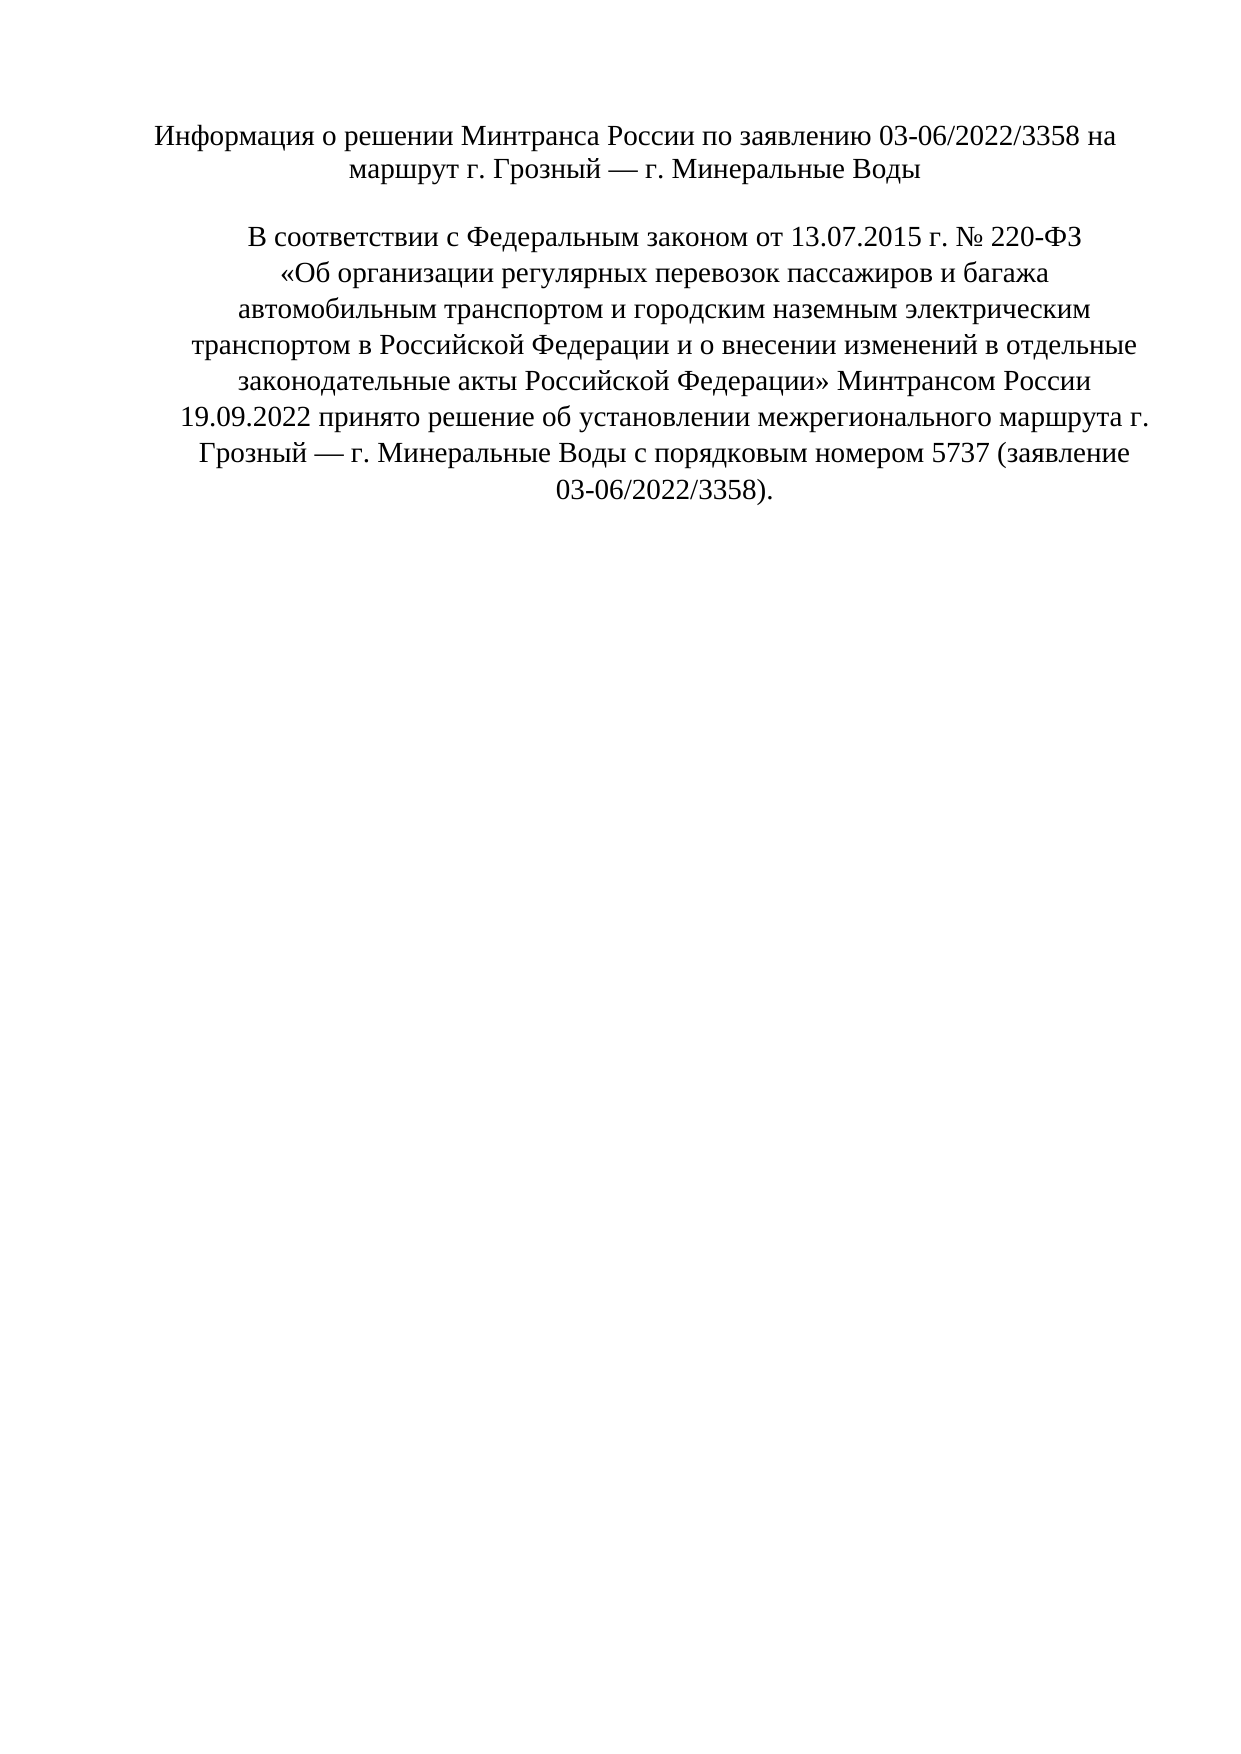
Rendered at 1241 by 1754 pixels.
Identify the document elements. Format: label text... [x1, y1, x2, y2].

text В соответствии с Федеральным законом от 13.07.2015 г. № 220-ФЗ «Об организации регулярных перевозок пассажиров и багажа автомобильным транспортом и городским наземным электрическим транспортом в Российской Федерации и о внесении изменений в отдельные законодательные акты Российской Федерации» Минтрансом России 19.09.2022 принято решение об установлении межрегионального маршрута г. Грозный — г. Минеральные Воды с порядковым номером 5737 (заявление 03-06/2022/3358). [177, 219, 1152, 505]
text Информация о решении Минтранса России по заявлению 03-06/2022/3358 на маршрут г. Грозный — г. Минеральные Воды [118, 118, 1152, 185]
